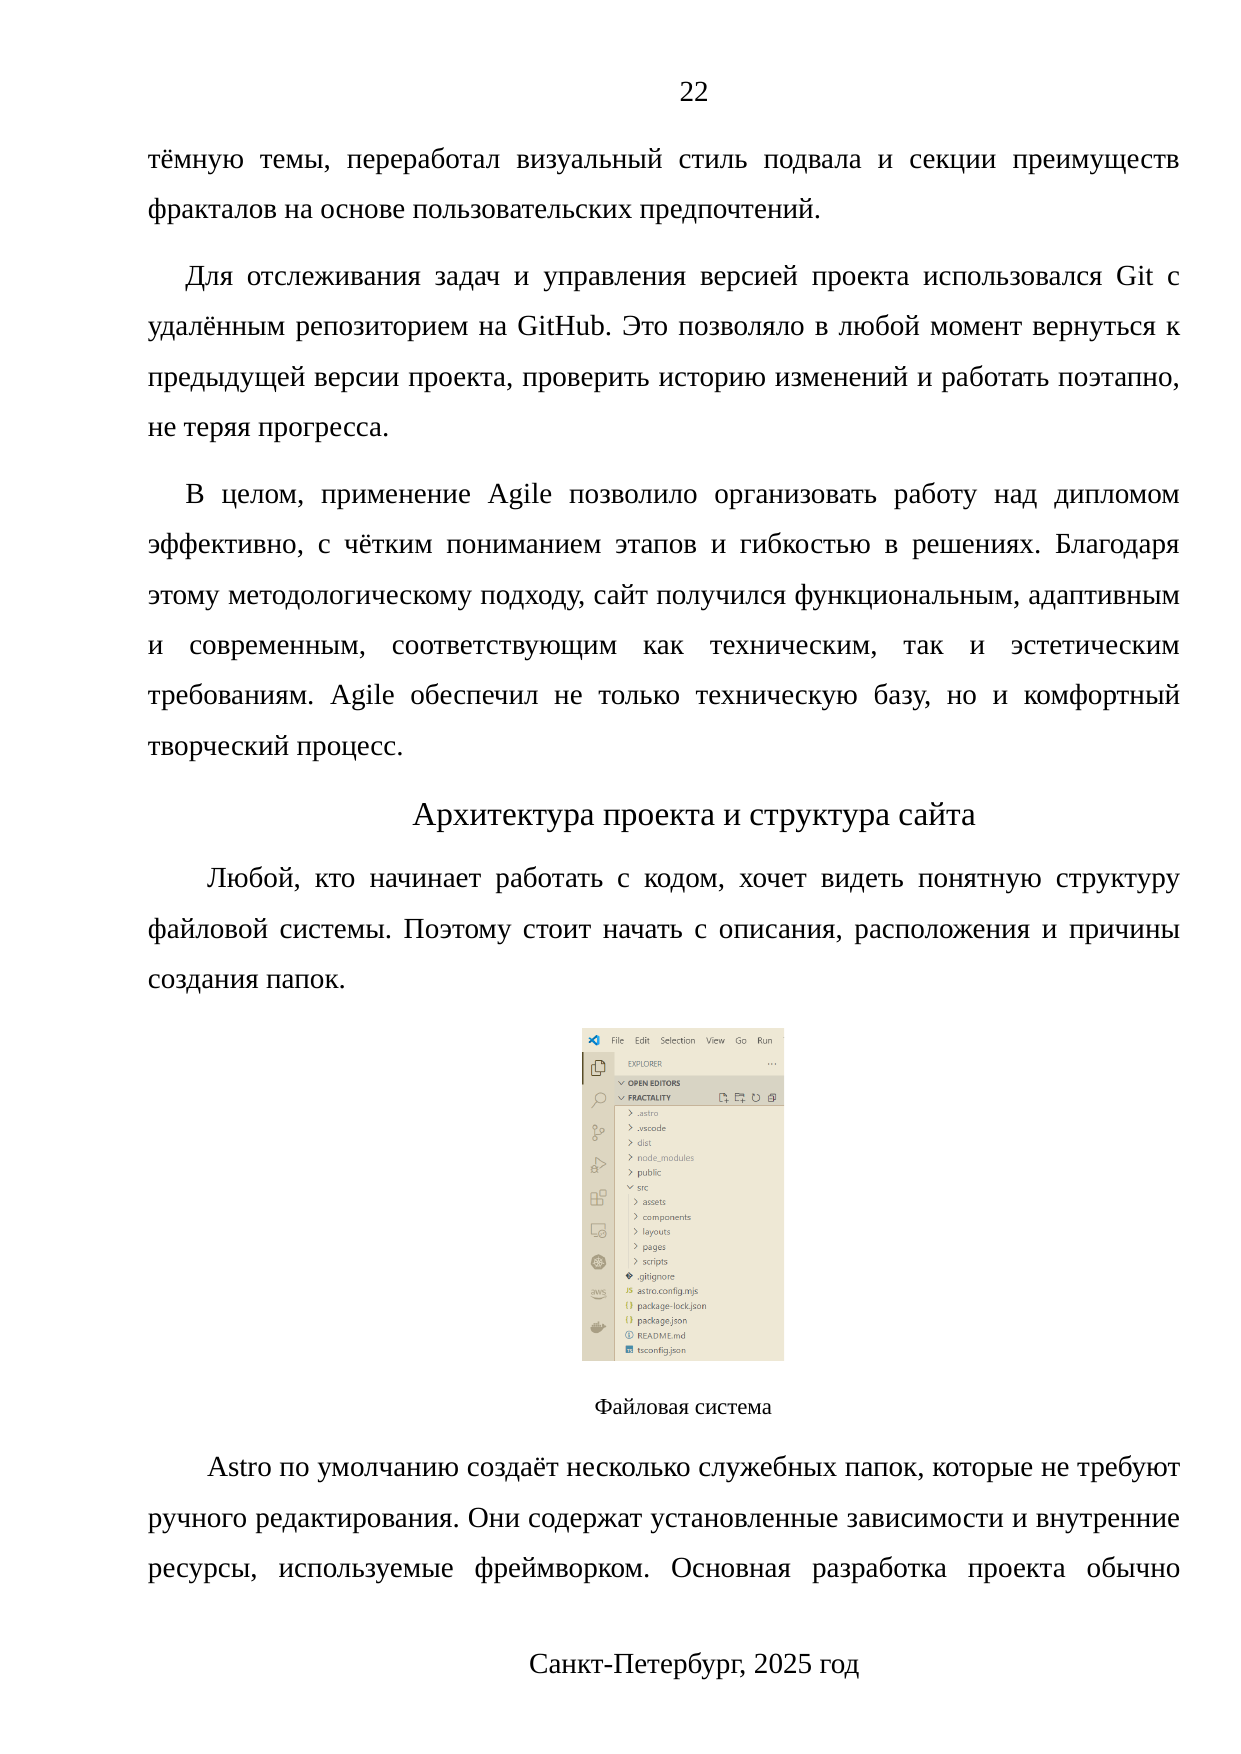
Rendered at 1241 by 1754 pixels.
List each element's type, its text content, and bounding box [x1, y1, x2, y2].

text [148, 141, 1181, 225]
text Любой, кто начинает работать с кодом, хочет видеть понятную структуру файловой системы. Поэтому стоит начать с описания, расположения и причины создания папок. [148, 861, 1181, 995]
text Для отслеживания задач и управления версией проекта использовался Git с удалённым репозиторием на GitHub. Это позволяло в любой момент вернуться к предыдущей версии проекта, проверить историю изменений и работать поэтапно, не теряя прогресса. [148, 258, 1181, 443]
text Файловая система [148, 1393, 1181, 1420]
subtitle Архитектура проекта и структура сайта [148, 795, 1181, 833]
picture [582, 1028, 785, 1361]
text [148, 1449, 1181, 1584]
text В целом, применение Agile позволило организовать работу над дипломом эффективно, с чётким пониманием этапов и гибкостью в решениях. Благодаря этому методологическому подходу, сайт получился функциональным, адаптивным и современным, соответствующим как техническим, так и эстетическим требованиям. Agile обеспечил не только техническую базу, но и комфортный творческий процесс. [148, 476, 1181, 761]
